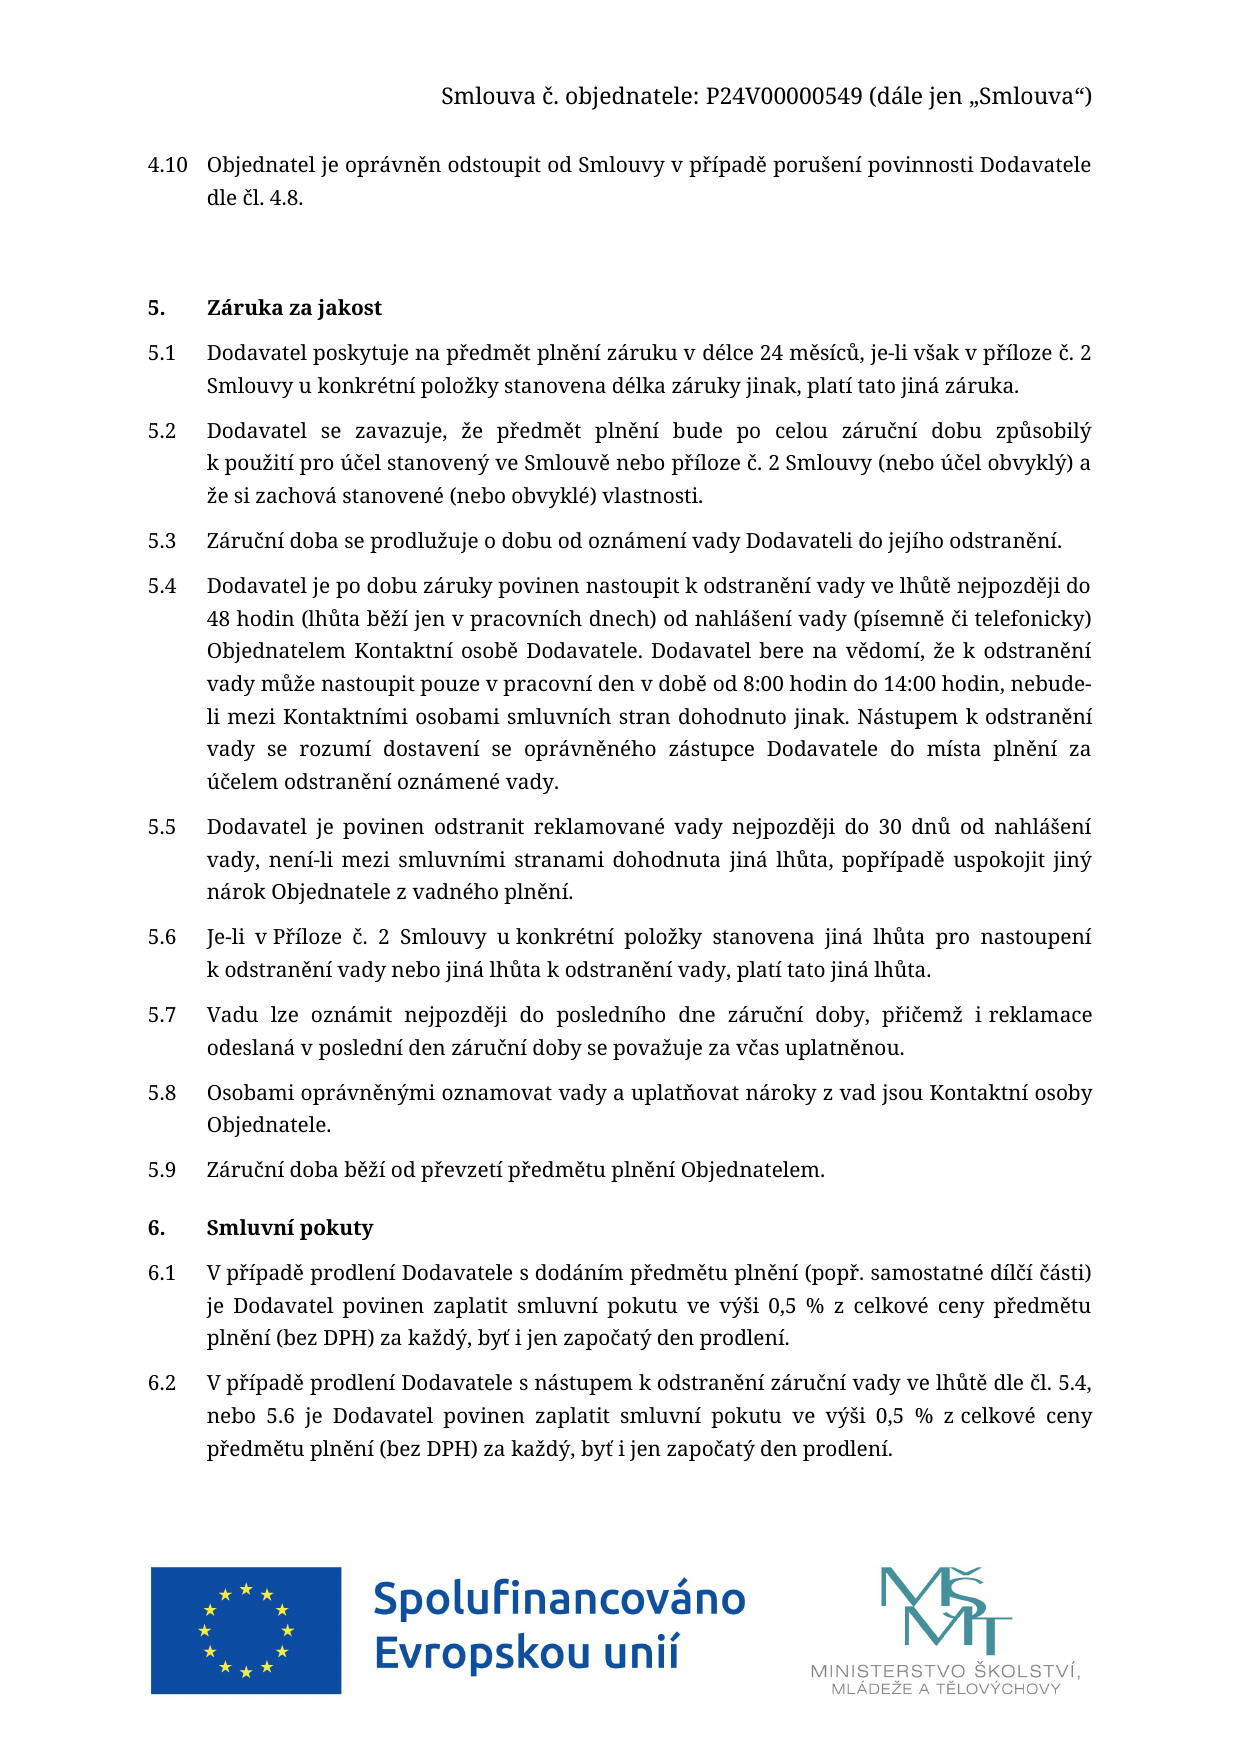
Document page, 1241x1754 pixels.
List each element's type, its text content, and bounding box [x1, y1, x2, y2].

list Dodavatel je povinen odstranit reklamované vady nejpozději do 30 dnů od nahlášení vady, není-li mezi smluvními stranami dohodnuta jiná lhůta, popřípadě uspokojit jiný nárok Objednatele z vadného plnění. [148, 812, 1093, 906]
list V případě prodlení Dodavatele s nástupem k odstranění záruční vady ve lhůtě dle čl. 5.4, nebo 5.6 je Dodavatel povinen zaplatit smluvní pokutu ve výši 0,5 % z celkové ceny předmětu plnění (bez DPH) za každý, byť i jen započatý den prodlení. [148, 1368, 1093, 1462]
list Záruční doba se prodlužuje o dobu od oznámení vady Dodavateli do jejího odstranění. [148, 526, 1093, 555]
list Smluvní pokuty [148, 1213, 1093, 1242]
list Objednatel je oprávněn odstoupit od Smlouvy v případě porušení povinnosti Dodavatele dle čl. 4.8. [148, 150, 1093, 211]
picture [147, 1563, 1093, 1698]
list Záruční doba běží od převzetí předmětu plnění Objednatelem. [148, 1156, 1093, 1184]
list Vadu lze oznámit nejpozději do posledního dne záruční doby, přičemž i reklamace odeslaná v poslední den záruční doby se považuje za včas uplatněnou. [148, 1000, 1093, 1061]
list Dodavatel se zavazuje, že předmět plnění bude po celou záruční dobu způsobilý k použití pro účel stanovený ve Smlouvě nebo příloze č. 2 Smlouvy (nebo účel obvyklý) a že si zachová stanovené (nebo obvyklé) vlastnosti. [148, 416, 1093, 509]
list V případě prodlení Dodavatele s dodáním předmětu plnění (popř. samostatné dílčí části) je Dodavatel povinen zaplatit smluvní pokutu ve výši 0,5 % z celkové ceny předmětu plnění (bez DPH) za každý, byť i jen započatý den prodlení. [148, 1258, 1093, 1352]
list Je-li v Příloze č. 2 Smlouvy u konkrétní položky stanovena jiná lhůta pro nastoupení k odstranění vady nebo jiná lhůta k odstranění vady, platí tato jiná lhůta. [148, 922, 1093, 983]
list Dodavatel poskytuje na předmět plnění záruku v délce 24 měsíců, je-li však v příloze č. 2 Smlouvy u konkrétní položky stanovena délka záruky jinak, platí tato jiná záruka. [148, 338, 1093, 399]
list Záruka za jakost [148, 293, 1093, 322]
list Osobami oprávněnými oznamovat vady a uplatňovat nároky z vad jsou Kontaktní osoby Objednatele. [148, 1078, 1093, 1139]
list Dodavatel je po dobu záruky povinen nastoupit k odstranění vady ve lhůtě nejpozději do 48 hodin (lhůta běží jen v pracovních dnech) od nahlášení vady (písemně či telefonicky) Objednatelem Kontaktní osobě Dodavatele. Dodavatel bere na vědomí, že k odstranění vady může nastoupit pouze v pracovní den v době od 8:00 hodin do 14:00 hodin, nebude-li mezi Kontaktními osobami smluvních stran dohodnuto jinak. Nástupem k odstranění vady se rozumí dostavení se oprávněného zástupce Dodavatele do místa plnění za účelem odstranění oznámené vady. [148, 571, 1093, 795]
